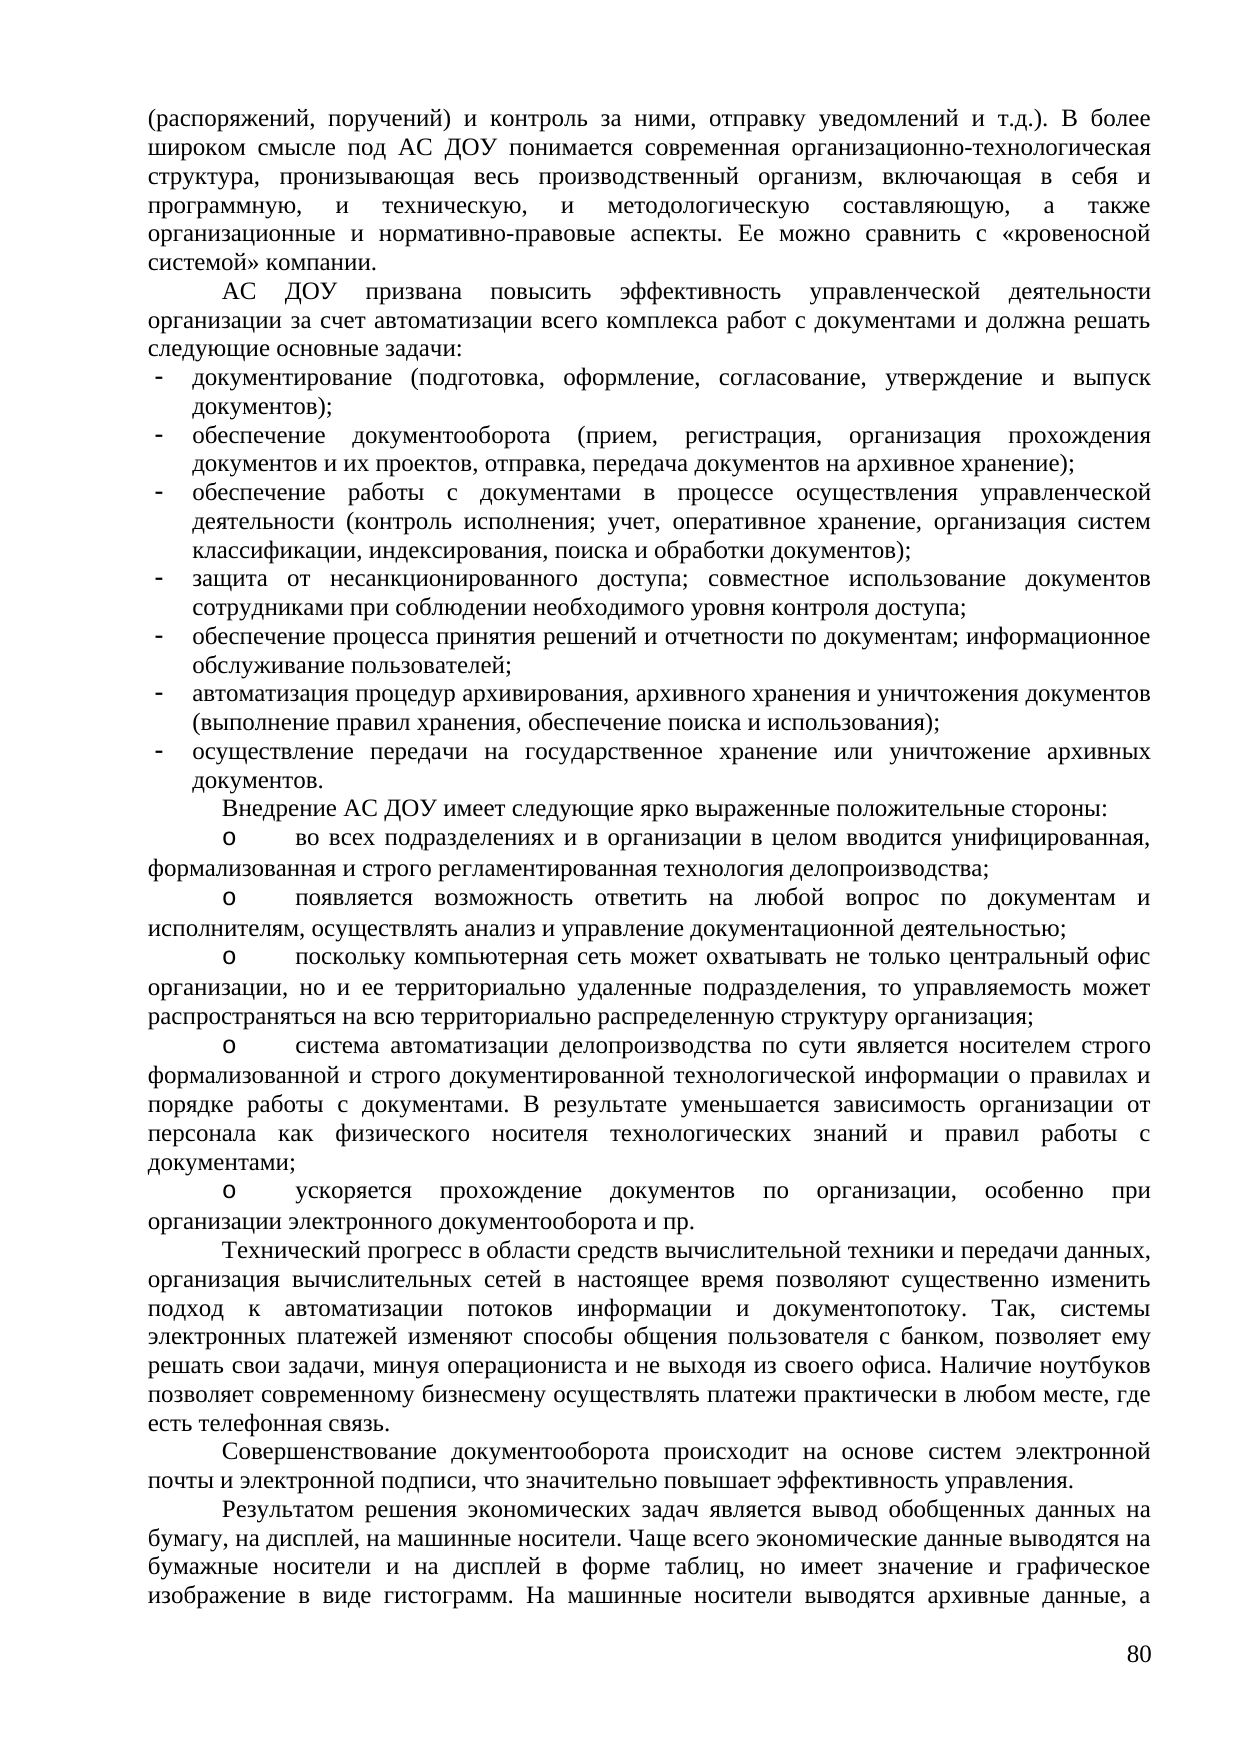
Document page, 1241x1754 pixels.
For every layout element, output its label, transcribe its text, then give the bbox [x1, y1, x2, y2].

list обеспечение работы с документами в процессе осуществления управленческой деятельности (контроль исполнения; учет, оперативное хранение, организация систем классификации, индексирования, поиска и обработки документов); [154, 477, 1152, 563]
list поскольку компьютерная сеть может охватывать не только центральный офис организации, но и ее территориально удаленные подразделения, то управляемость может распространяться на всю территориально распределенную структуру организация; [148, 941, 1152, 1030]
list автоматизация процедур архивирования, архивного хранения и уничтожения документов (выполнение правил хранения, обеспечение поиска и использования); [154, 678, 1152, 736]
list во всех подразделениях и в организации в целом вводится унифицированная, формализованная и строго регламентированная технология делопроизводства; [148, 822, 1152, 882]
list осуществление передачи на государственное хранение или уничтожение архивных документов. [154, 736, 1152, 793]
list обеспечение процесса принятия решений и отчетности по документам; информационное обслуживание пользователей; [154, 621, 1152, 678]
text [148, 103, 1152, 276]
text Совершенствование документооборота происходит на основе систем электронной почты и электронной подписи, что значительно повышает эффективность управления. [148, 1436, 1152, 1494]
text Технический прогресс в области средств вычислительной техники и передачи данных, организация вычислительных сетей в настоящее время позволяют существенно изменить подход к автоматизации потоков информации и документопотоку. Так, системы электронных платежей изменяют способы общения пользователя с банком, позволяет ему решать свои задачи, минуя операциониста и не выходя из своего офиса. Наличие ноутбуков позволяет современному бизнесмену осуществлять платежи практически в любом месте, где есть телефонная связь. [148, 1235, 1152, 1436]
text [148, 1494, 1152, 1609]
text АС ДОУ призвана повысить эффективность управленческой деятельности организации за счет автоматизации всего комплекса работ с документами и должна решать следующие основные задачи: [148, 276, 1152, 362]
list ускоряется прохождение документов по организации, особенно при организации электронного документооборота и пр. [148, 1176, 1152, 1235]
list появляется возможность ответить на любой вопрос по документам и исполнителям, осуществлять анализ и управление документационной деятельностью; [148, 882, 1152, 941]
list защита от несанкционированного доступа; совместное использование документов сотрудниками при соблюдении необходимого уровня контроля доступа; [154, 563, 1152, 621]
list обеспечение документооборота (прием, регистрация, организация прохождения документов и их проектов, отправка, передача документов на архивное хранение); [154, 420, 1152, 477]
list документирование (подготовка, оформление, согласование, утверждение и выпуск документов); [154, 362, 1152, 420]
text Внедрение АС ДОУ имеет следующие ярко выраженные положительные стороны: [148, 793, 1152, 822]
list система автоматизации делопроизводства по сути является носителем строго формализованной и строго документированной технологической информации о правилах и порядке работы с документами. В результате уменьшается зависимость организации от персонала как физического носителя технологических знаний и правил работы с документами; [148, 1030, 1152, 1176]
